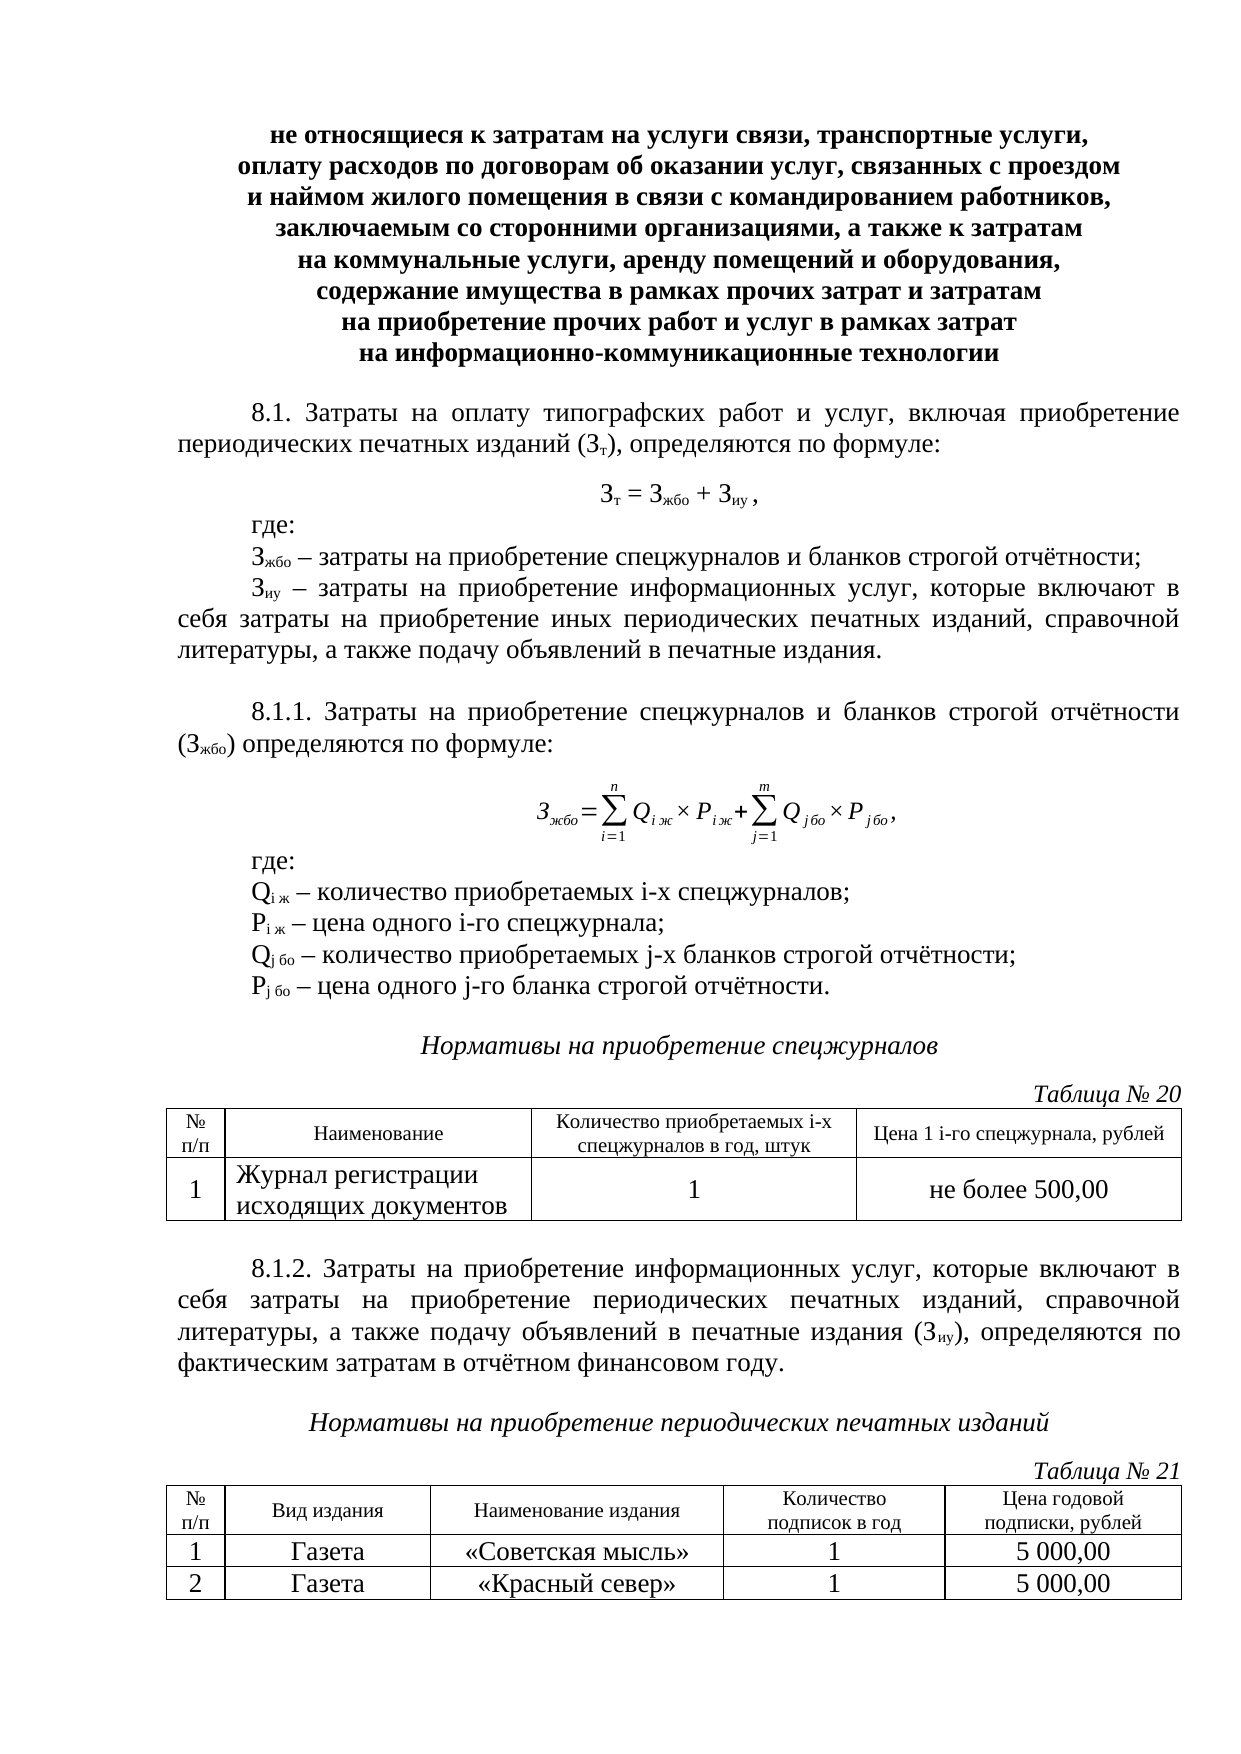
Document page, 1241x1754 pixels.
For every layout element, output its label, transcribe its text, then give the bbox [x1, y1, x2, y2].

table_cell 5 000,00 [946, 1535, 1181, 1566]
text 8.1.1. Затраты на приобретение спецжурналов и бланков строгой отчётности (Зжбо) определяются по формуле: [177, 696, 1181, 758]
table_header Наименование издания [431, 1486, 723, 1534]
text Таблица № 21 [177, 1456, 1181, 1485]
text содержание имущества в рамках прочих затрат и затратам [177, 274, 1181, 305]
table_cell 1 [167, 1535, 224, 1566]
text оплату расходов по договорам об оказании услуг, связанных с проездом [177, 149, 1181, 180]
text Зиу – затраты на приобретение информационных услуг, которые включают в себя затраты на приобретение иных периодических печатных изданий, справочной литературы, а также подачу объявлений в печатные издания. [177, 571, 1181, 664]
text и наймом жилого помещения в связи с командированием работников, [177, 180, 1181, 212]
text где: [177, 509, 1181, 540]
table_header Вид издания [226, 1486, 430, 1534]
text Pi ж – цена одного i-го спецжурнала; [177, 907, 1181, 938]
text Pj бо – цена одного j-го бланка строгой отчётности. [177, 969, 1181, 1000]
text на приобретение прочих работ и услуг в рамках затрат [177, 305, 1181, 336]
text на коммунальные услуги, аренду помещений и оборудования, [177, 243, 1181, 274]
table_header Количество приобретаемых i-х спецжурналов в год, штук [532, 1109, 856, 1157]
text Нормативы на приобретение периодических печатных изданий [177, 1406, 1181, 1437]
table_cell не более 500,00 [857, 1158, 1181, 1220]
text Нормативы на приобретение спецжурналов [177, 1029, 1181, 1060]
table_cell Газета [226, 1535, 430, 1566]
table_cell 1 [532, 1158, 856, 1220]
table_cell 2 [167, 1567, 224, 1598]
text 8.1. Затраты на оплату типографских работ и услуг, включая приобретение периодических печатных изданий (Зт), определяются по формуле: [177, 396, 1181, 458]
text где: [177, 844, 1181, 875]
table_header Наименование [226, 1109, 531, 1157]
text Qi ж – количество приобретаемых i-х спецжурналов; [177, 875, 1181, 907]
text заключаемым со сторонними организациями, а также к затратам [177, 212, 1181, 243]
text Зт = Зжбо + Зиу , [177, 477, 1181, 509]
table_cell Журнал регистрации исходящих документов [226, 1158, 531, 1220]
table_header Цена 1 i-го спецжурнала, рублей [857, 1109, 1181, 1157]
table_cell 5 000,00 [946, 1567, 1181, 1598]
table_header Количество подписок в год [724, 1486, 944, 1534]
table_cell «Советская мысль» [431, 1535, 723, 1566]
table_cell «Красный север» [431, 1567, 723, 1598]
text Таблица № 20 [177, 1079, 1181, 1108]
text 8.1.2. Затраты на приобретение информационных услуг, которые включают в себя затраты на приобретение периодических печатных изданий, справочной литературы, а также подачу объявлений в печатные издания (Зиу), определяются по фактическим затратам в отчётном финансовом году. [177, 1252, 1181, 1377]
text Qj бо – количество приобретаемых j-x бланков строгой отчётности; [177, 938, 1181, 969]
table_header № п/п [167, 1486, 224, 1534]
table_header Цена годовой подписки, рублей [946, 1486, 1181, 1534]
text не относящиеся к затратам на услуги связи, транспортные услуги, [177, 118, 1181, 149]
text на информационно-коммуникационные технологии [177, 336, 1181, 367]
text Зжбо – затраты на приобретение спецжурналов и бланков строгой отчётности; [177, 540, 1181, 571]
table_header № п/п [167, 1109, 224, 1157]
table_cell 1 [167, 1158, 224, 1220]
table_cell Газета [226, 1567, 430, 1598]
table_cell 1 [724, 1535, 944, 1566]
table_cell 1 [724, 1567, 944, 1598]
